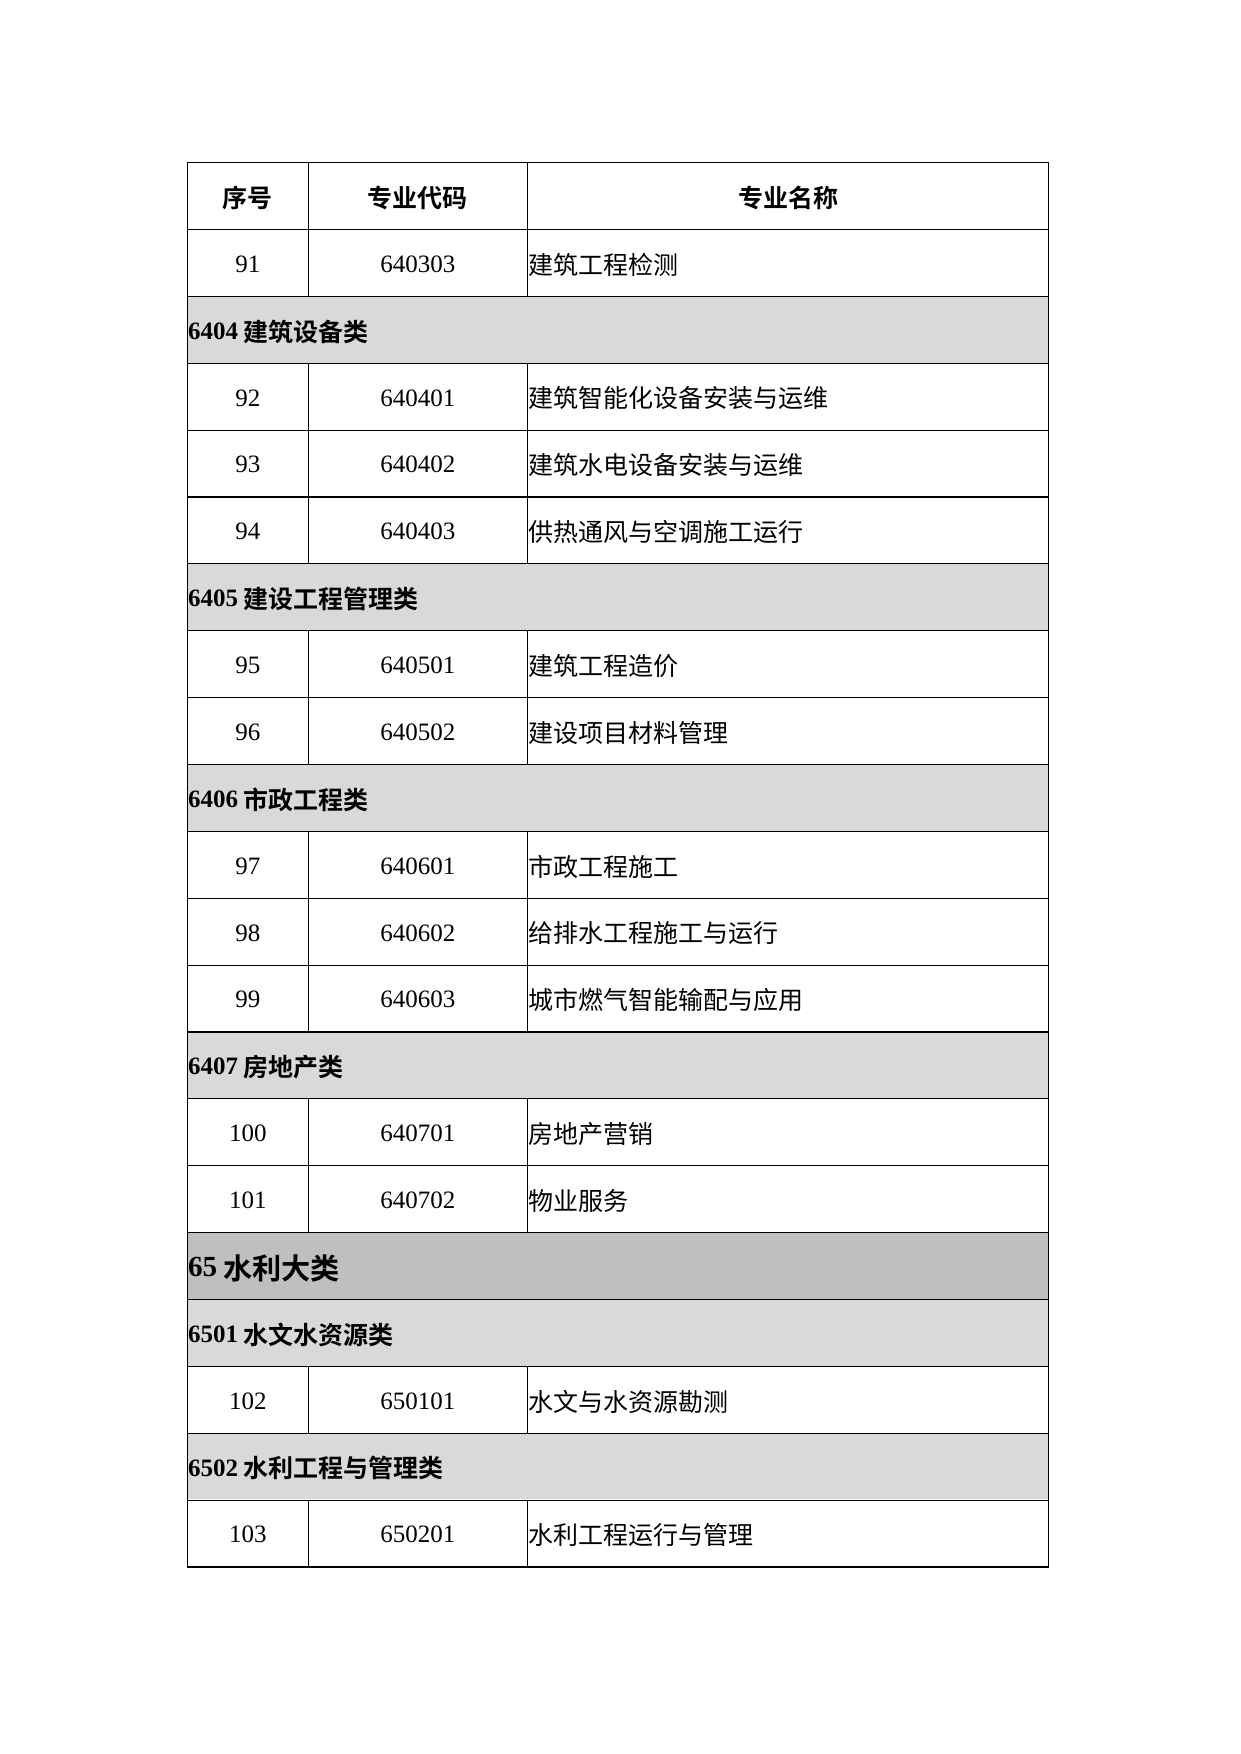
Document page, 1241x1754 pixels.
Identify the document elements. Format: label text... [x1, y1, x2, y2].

table_cell 102 [188, 1367, 308, 1433]
table_cell 640303 [309, 230, 527, 296]
table_cell 建设项目材料管理 [528, 698, 1048, 764]
table_cell 95 [188, 631, 308, 697]
table_cell 640601 [309, 832, 527, 898]
table_cell 103 [188, 1501, 308, 1566]
table_cell 市政工程施工 [528, 832, 1048, 898]
table_cell 6407房地产类 [188, 1033, 1048, 1098]
table_cell 650101 [309, 1367, 527, 1433]
table_cell 6404建筑设备类 [188, 297, 1048, 363]
table_cell 建筑工程检测 [528, 230, 1048, 296]
table_cell 物业服务 [528, 1166, 1048, 1232]
table_cell 94 [188, 498, 308, 563]
table_cell 97 [188, 832, 308, 898]
table_cell 640403 [309, 498, 527, 563]
table_cell 98 [188, 899, 308, 964]
table_cell 96 [188, 698, 308, 764]
table_header 序号 [188, 163, 308, 229]
table_cell 6405建设工程管理类 [188, 564, 1048, 630]
table_cell 99 [188, 966, 308, 1031]
table_cell 城市燃气智能输配与应用 [528, 966, 1048, 1031]
table_cell 640401 [309, 364, 527, 429]
table_cell 给排水工程施工与运行 [528, 899, 1048, 964]
table_cell 供热通风与空调施工运行 [528, 498, 1048, 563]
table_cell 建筑工程造价 [528, 631, 1048, 697]
table_cell 640402 [309, 431, 527, 496]
table_cell 640602 [309, 899, 527, 964]
table_cell 65水利大类 [188, 1233, 1048, 1299]
table_cell 100 [188, 1099, 308, 1165]
table_cell 92 [188, 364, 308, 429]
table_cell 水文与水资源勘测 [528, 1367, 1048, 1433]
table_cell 水利工程运行与管理 [528, 1501, 1048, 1566]
table_cell 101 [188, 1166, 308, 1232]
table_cell 6502水利工程与管理类 [188, 1434, 1048, 1499]
table_cell 640701 [309, 1099, 527, 1165]
table_cell 建筑水电设备安装与运维 [528, 431, 1048, 496]
table_cell 建筑智能化设备安装与运维 [528, 364, 1048, 429]
table_header 专业代码 [309, 163, 527, 229]
table_cell 6501水文水资源类 [188, 1300, 1048, 1366]
table_cell 房地产营销 [528, 1099, 1048, 1165]
table_cell 640603 [309, 966, 527, 1031]
table_cell 6406市政工程类 [188, 765, 1048, 831]
table_cell 640502 [309, 698, 527, 764]
table_header 专业名称 [528, 163, 1048, 229]
table_cell 640501 [309, 631, 527, 697]
table_cell 91 [188, 230, 308, 296]
table_cell 93 [188, 431, 308, 496]
table_cell 650201 [309, 1501, 527, 1566]
table_cell 640702 [309, 1166, 527, 1232]
